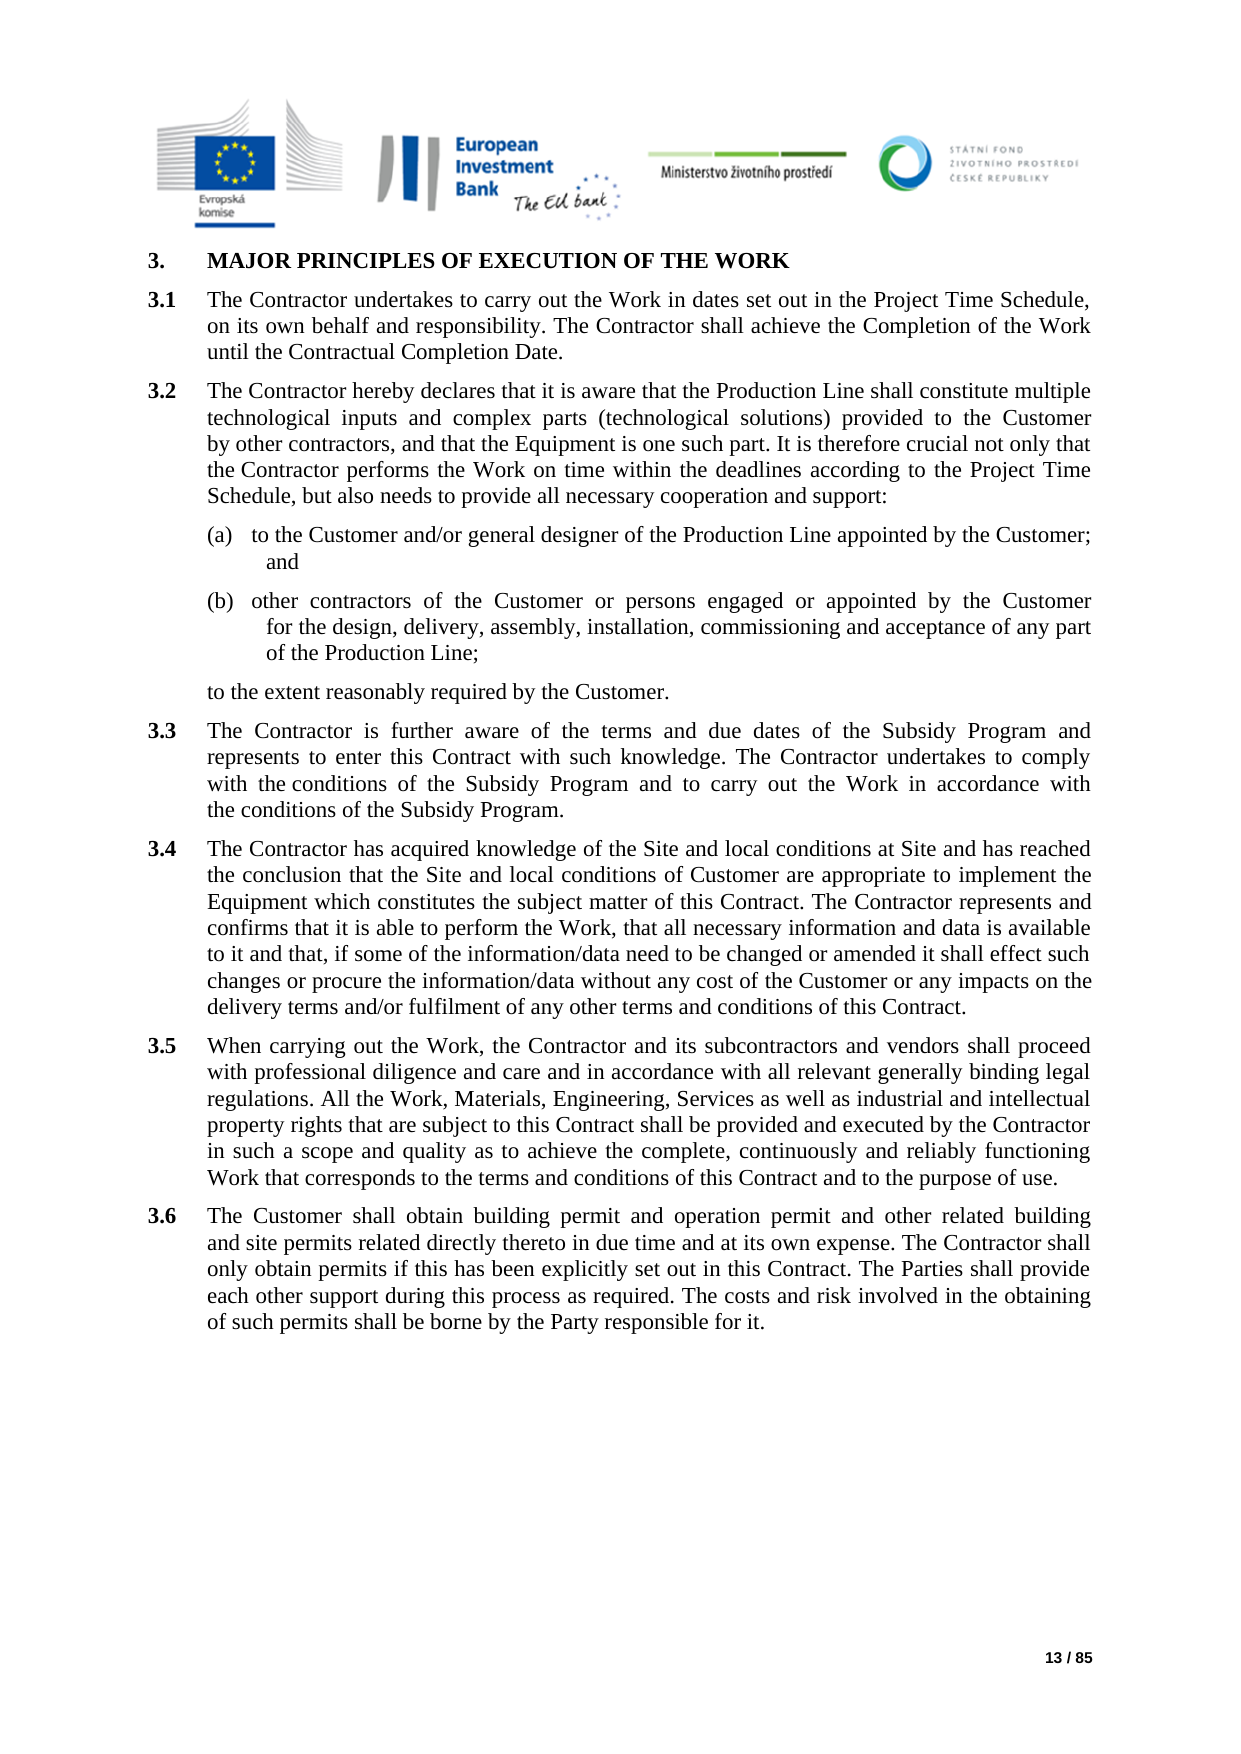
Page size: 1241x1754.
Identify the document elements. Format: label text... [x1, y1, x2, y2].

text MAJOR PRINCIPLES OF EXECUTION OF THE WORK [148, 247, 1092, 273]
picture [147, 87, 1093, 235]
text to the Customer and/or general designer of the Production Line appointed by the Customer; and [207, 521, 1092, 574]
text The Contractor undertakes to carry out the Work in dates set out in the Project Time Schedule, on its own behalf and responsibility. The Contractor shall achieve the Completion of the Work until the Contractual Completion Date. [148, 286, 1092, 365]
text other contractors of the Customer or persons engaged or appointed by the Customer for the design, delivery, assembly, installation, commissioning and acceptance of any part of the Production Line; [207, 587, 1092, 666]
text The Contractor has acquired knowledge of the Site and local conditions at Site and has reached the conclusion that the Site and local conditions of Customer are appropriate to implement the Equipment which constitutes the subject matter of this Contract. The Contractor represents and confirms that it is able to perform the Work, that all necessary information and data is available to it and that, if some of the information/data need to be changed or amended it shall effect such changes or procure the information/data without any cost of the Customer or any impacts on the delivery terms and/or fulfilment of any other terms and conditions of this Contract. [148, 835, 1092, 1019]
text to the extent reasonably required by the Customer. [207, 678, 1092, 704]
text The Contractor is further aware of the terms and due dates of the Subsidy Program and represents to enter this Contract with such knowledge. The Contractor undertakes to comply with the conditions of the Subsidy Program and to carry out the Work in accordance with the conditions of the Subsidy Program. [148, 717, 1092, 822]
text The Contractor hereby declares that it is aware that the Production Line shall constitute multiple technological inputs and complex parts (technological solutions) provided to the Customer by other contractors, and that the Equipment is one such part. It is therefore crucial not only that the Contractor performs the Work on time within the deadlines according to the Project Time Schedule, but also needs to provide all necessary cooperation and support: [148, 377, 1092, 509]
text When carrying out the Work, the Contractor and its subcontractors and vendors shall proceed with professional diligence and care and in accordance with all relevant generally binding legal regulations. All the Work, Materials, Engineering, Services as well as industrial and intellectual property rights that are subject to this Contract shall be provided and executed by the Contractor in such a scope and quality as to achieve the complete, continuously and reliably functioning Work that corresponds to the terms and conditions of this Contract and to the purpose of use. [148, 1032, 1092, 1190]
text The Customer shall obtain building permit and operation permit and other related building and site permits related directly thereto in due time and at its own expense. The Contractor shall only obtain permits if this has been explicitly set out in this Contract. The Parties shall provide each other support during this process as required. The costs and risk involved in the obtaining of such permits shall be borne by the Party responsible for it. [148, 1203, 1092, 1334]
